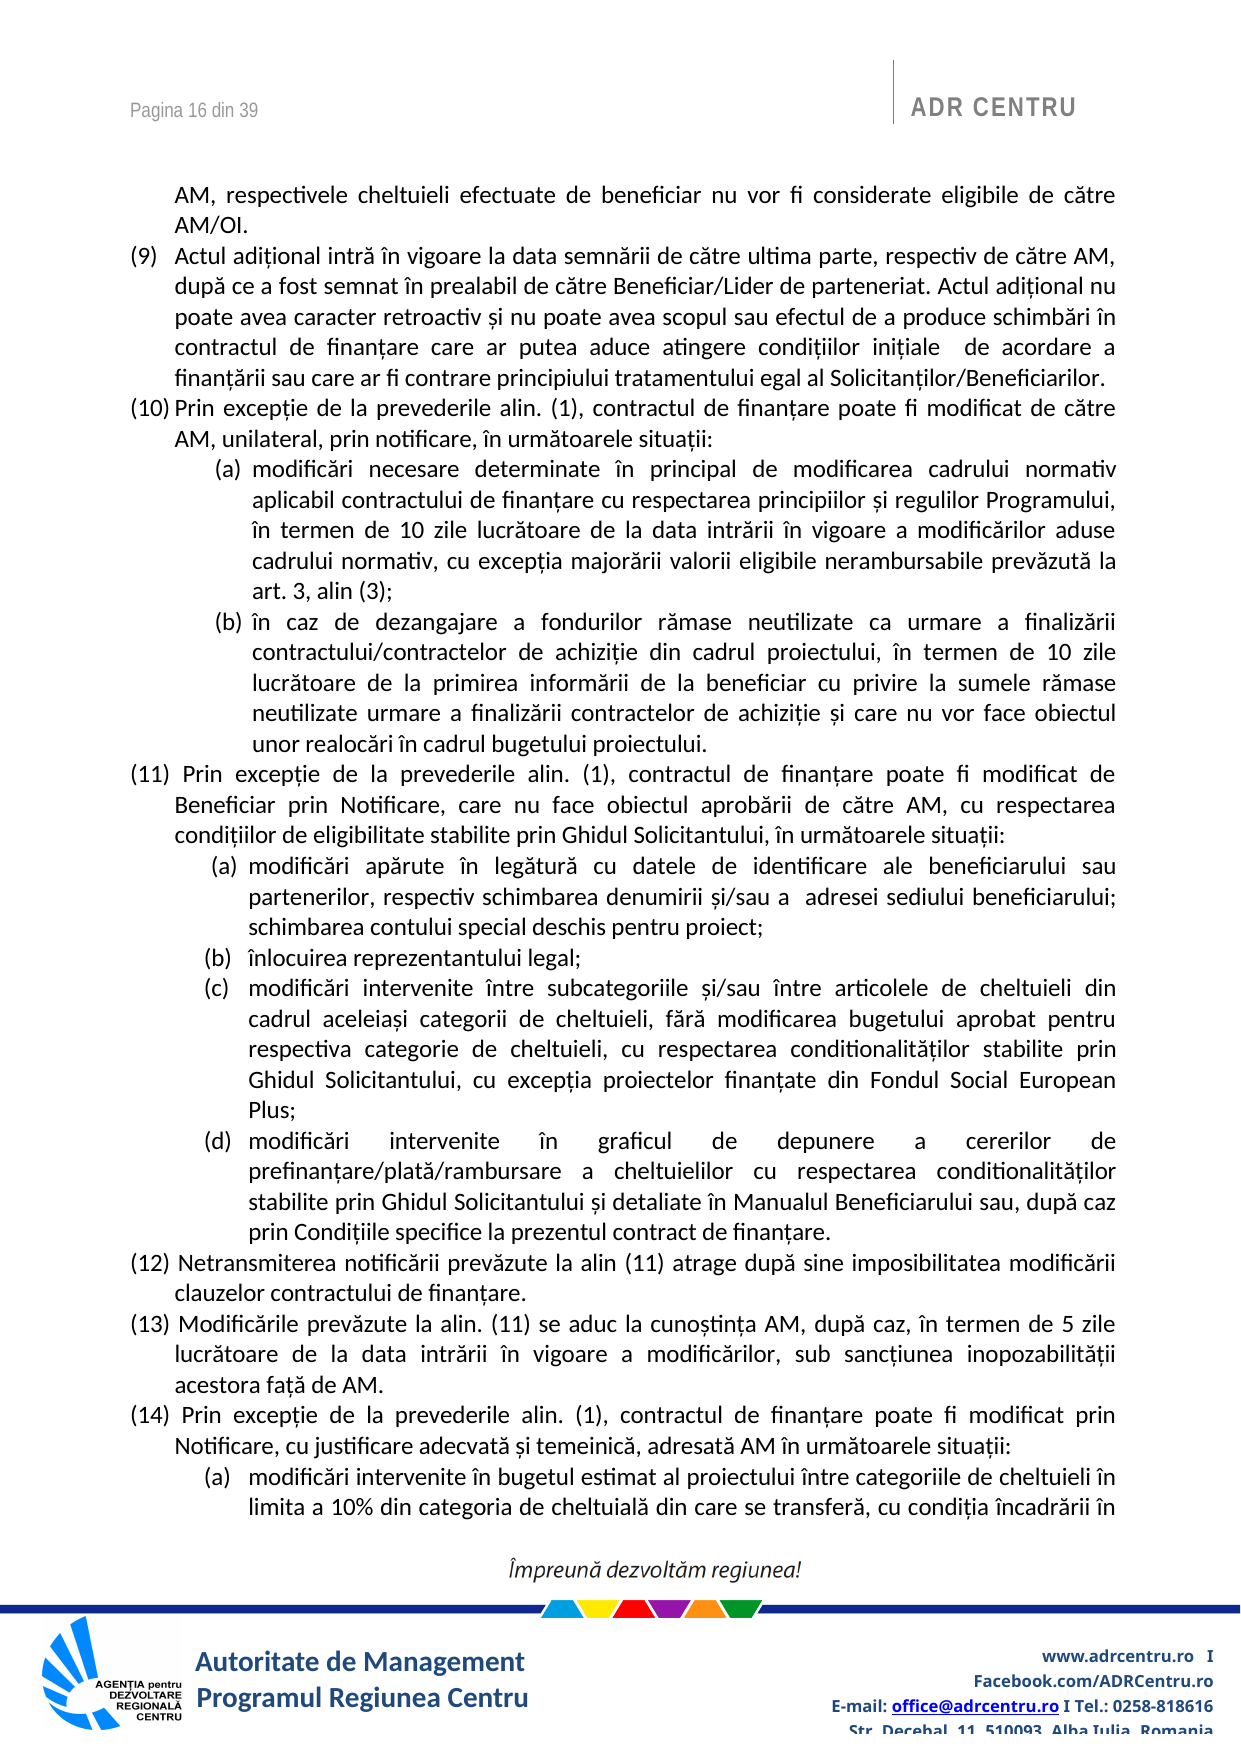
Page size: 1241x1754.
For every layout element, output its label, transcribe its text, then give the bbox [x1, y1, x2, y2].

text (14) Prin excepție de la prevederile alin. (1), contractul de finanțare poate fi modificat prin Notificare, cu justificare adecvată și temeinică, adresată AM în următoarele situații: [130, 1399, 1117, 1461]
picture [574, 1600, 1241, 1618]
list Actul adițional intră în vigoare la data semnării de către ultima parte, respectiv de către AM, după ce a fost semnat în prealabil de către Beneficiar/Lider de parteneriat. Actul adițional nu poate avea caracter retroactiv și nu poate avea scopul sau efectul de a produce schimbări în contractul de finanțare care ar putea aduce atingere condițiilor inițiale de acordare a finanțării sau care ar fi contrare principiului tratamentului egal al Solicitanților/Beneficiarilor. [130, 240, 1117, 392]
list modificări apărute în legătură cu datele de identificare ale beneficiarului sau partenerilor, respectiv schimbarea denumirii și/sau a adresei sediului beneficiarului; schimbarea contului special deschis pentru proiect; [211, 850, 1117, 942]
list în caz de dezangajare a fondurilor rămase neutilizate ca urmare a finalizării contractului/contractelor de achiziție din cadrul proiectului, în termen de 10 zile lucrătoare de la primirea informării de la beneficiar cu privire la sumele rămase neutilizate urmare a finalizării contractelor de achiziție și care nu vor face obiectul unor realocări în cadrul bugetului proiectului. [214, 606, 1117, 759]
picture [495, 1556, 814, 1583]
text (13) Modificările prevăzute la alin. (11) se aduc la cunoștința AM, după caz, în termen de 5 zile lucrătoare de la data intrării în vigoare a modificărilor, sub sancțiunea inopozabilității acestora față de AM. [130, 1308, 1117, 1399]
list Prin excepție de la prevederile alin. (1), contractul de finanțare poate fi modificat de către AM, unilateral, prin notificare, în următoarele situații: [130, 392, 1117, 453]
list înlocuirea reprezentantului legal; [204, 942, 1117, 972]
list modificări intervenite între subcategoriile și/sau între articolele de cheltuieli din cadrul aceleiași categorii de cheltuieli, fără modificarea bugetului aprobat pentru respectiva categorie de cheltuieli, cu respectarea conditionalităților stabilite prin Ghidul Solicitantului, cu excepția proiectelor finanțate din Fondul Social European Plus; [204, 972, 1117, 1125]
list modificări intervenite în graficul de depunere a cererilor de prefinanțare/plată/rambursare a cheltuielilor cu respectarea conditionalităților stabilite prin Ghidul Solicitantului și detaliate în Manualul Beneficiarului sau, după caz prin Condițiile specifice la prezentul contract de finanțare. [204, 1125, 1117, 1247]
list modificări necesare determinate în principal de modificarea cadrului normativ aplicabil contractului de finanțare cu respectarea principiilor și regulilor Programului, în termen de 10 zile lucrătoare de la data intrării în vigoare a modificărilor aduse cadrului normativ, cu excepția majorării valorii eligibile nerambursabile prevăzută la art. 3, alin (3); [214, 453, 1117, 606]
picture [0, 1600, 550, 1730]
text (12) Netransmiterea notificării prevăzute la alin (11) atrage după sine imposibilitatea modificării clauzelor contractului de finanțare. [130, 1247, 1117, 1308]
text (11) Prin excepție de la prevederile alin. (1), contractul de finanțare poate fi modificat de Beneficiar prin Notificare, care nu face obiectul aprobării de către AM, cu respectarea condițiilor de eligibilitate stabilite prin Ghidul Solicitantului, în următoarele situații: [130, 759, 1117, 850]
